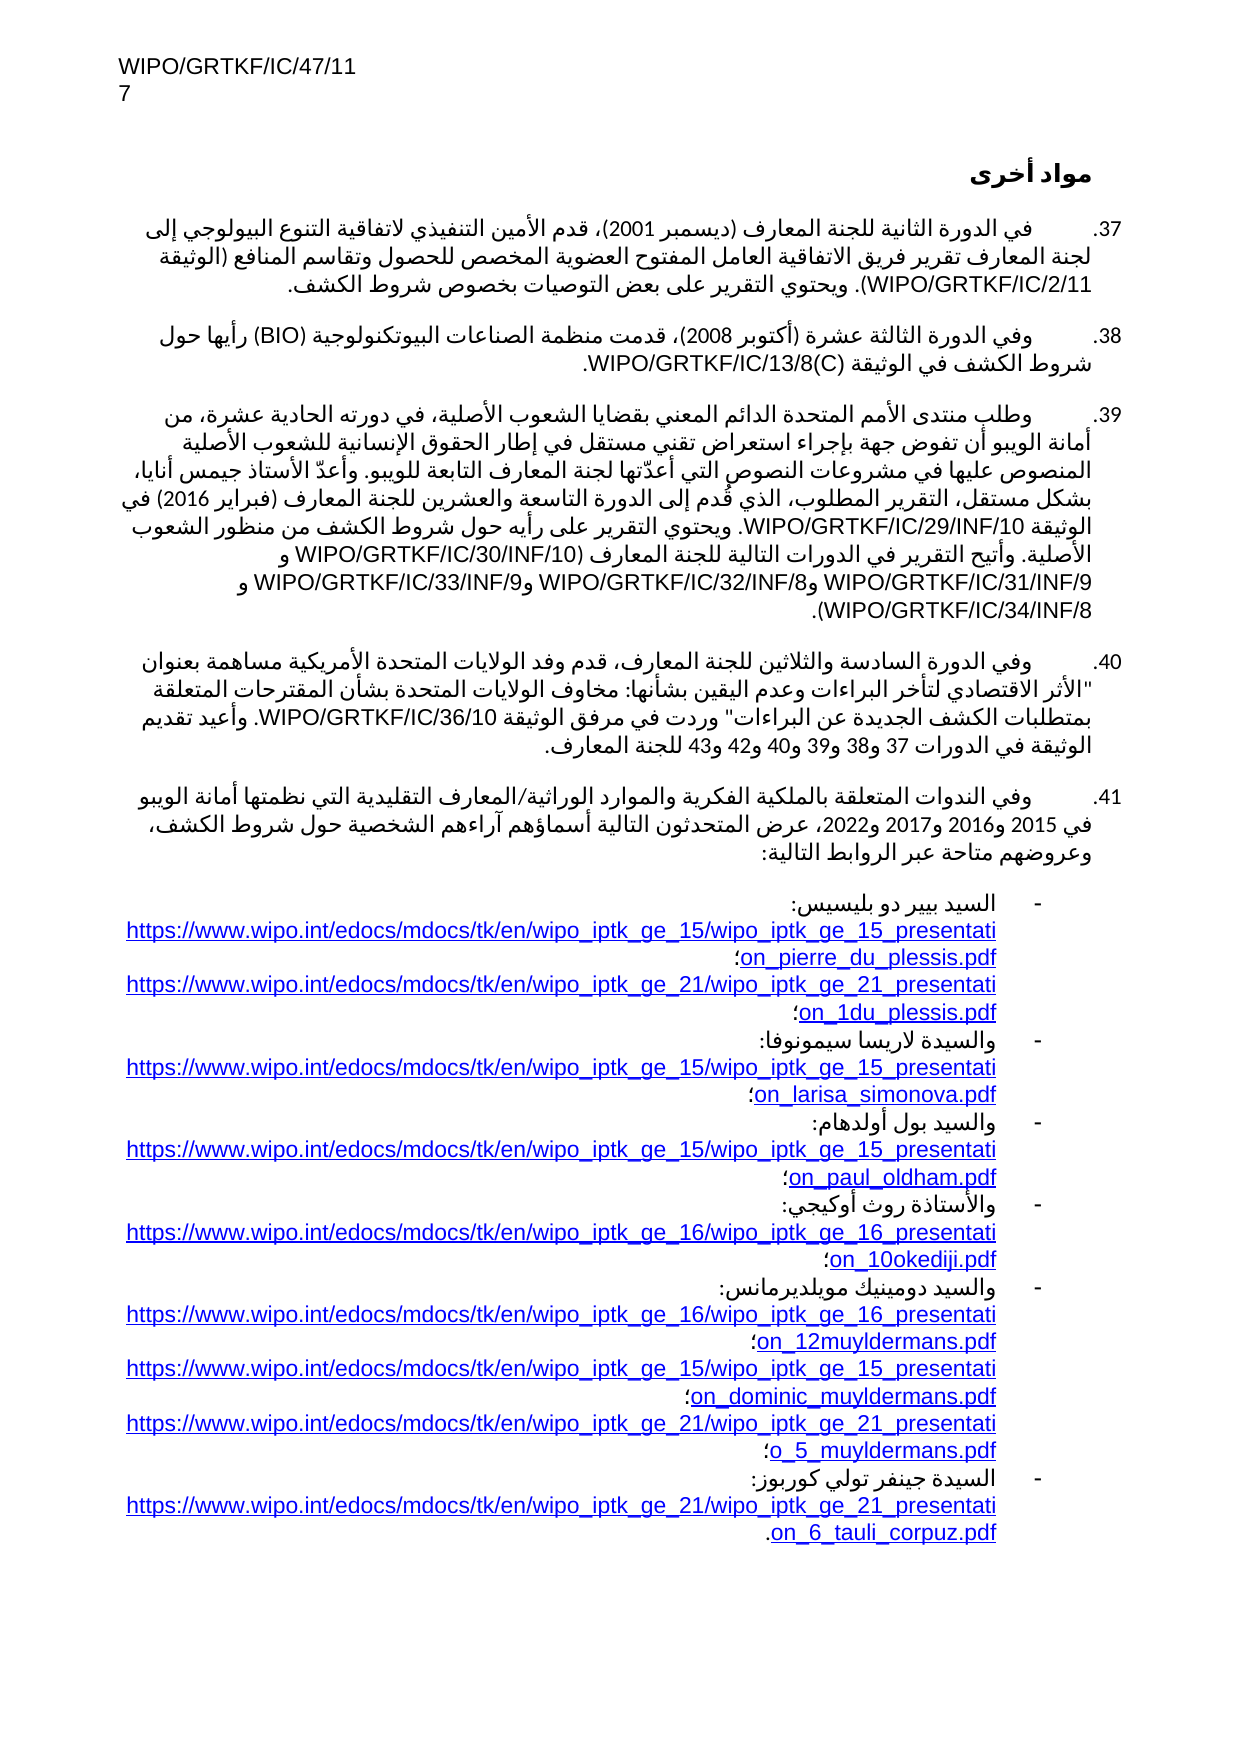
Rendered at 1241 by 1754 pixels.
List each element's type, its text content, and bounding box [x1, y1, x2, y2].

text وفي الدورة السادسة والثلاثين للجنة المعارف، قدم وفد الولايات المتحدة الأمريكية مساهمة بعنوان "الأثر الاقتصادي لتأخر البراءات وعدم اليقين بشأنها: مخاوف الولايات المتحدة بشأن المقترحات المتعلقة بمتطلبات الكشف الجديدة عن البراءات" وردت في مرفق الوثيقة WIPO/GRTKF/IC/36/10. وأعيد تقديم الوثيقة في الدورات 37 و38 و39 و40 و42 و43 للجنة المعارف. [118, 647, 1092, 759]
text وطلب منتدى الأمم المتحدة الدائم المعني بقضايا الشعوب الأصلية، في دورته الحادية عشرة، من أمانة الويبو أن تفوض جهة بإجراء استعراض تقني مستقل في إطار الحقوق الإنسانية للشعوب الأصلية المنصوص عليها في مشروعات النصوص التي أعدّتها لجنة المعارف التابعة للويبو. وأعدّ الأستاذ جيمس أنايا، بشكل مستقل، التقرير المطلوب، الذي قُدم إلى الدورة التاسعة والعشرين للجنة المعارف (فبراير 2016) في الوثيقة WIPO/GRTKF/IC/29/INF/10. ويحتوي التقرير على رأيه حول شروط الكشف من منظور الشعوب الأصلية. وأتيح التقرير في الدورات التالية للجنة المعارف (WIPO/GRTKF/IC/30/INF/10 وWIPO/GRTKF/IC/31/INF/9 وWIPO/GRTKF/IC/32/INF/8 وWIPO/GRTKF/IC/33/INF/9 وWIPO/GRTKF/IC/34/INF/8). [118, 400, 1092, 624]
list والسيدة لاريسا سيمونوفا: https://www.wipo.int/edocs/mdocs/tk/en/wipo_iptk_ge_15/wipo_iptk_ge_15_presentation_larisa_simonova.pdf؛ [118, 1026, 1034, 1108]
subtitle مواد أخرى [118, 158, 1092, 189]
list والسيد بول أولدهام: https://www.wipo.int/edocs/mdocs/tk/en/wipo_iptk_ge_15/wipo_iptk_ge_15_presentation_paul_oldham.pdf؛ [118, 1108, 1034, 1191]
list والسيد دومينيك مويلديرمانس: https://www.wipo.int/edocs/mdocs/tk/en/wipo_iptk_ge_16/wipo_iptk_ge_16_presentation_12muyldermans.pdf؛ https://www.wipo.int/edocs/mdocs/tk/en/wipo_iptk_ge_15/wipo_iptk_ge_15_presentation_dominic_muyldermans.pdf؛ https://www.wipo.int/edocs/mdocs/tk/en/wipo_iptk_ge_21/wipo_iptk_ge_21_presentatio_5_muyldermans.pdf؛ [118, 1273, 1034, 1464]
text في الدورة الثانية للجنة المعارف (ديسمبر 2001)، قدم الأمين التنفيذي لاتفاقية التنوع البيولوجي إلى لجنة المعارف تقرير فريق الاتفاقية العامل المفتوح العضوية المخصص للحصول وتقاسم المنافع (الوثيقة WIPO/GRTKF/IC/2/11). ويحتوي التقرير على بعض التوصيات بخصوص شروط الكشف. [118, 214, 1092, 298]
list السيدة جينفر تولي كوربوز: https://www.wipo.int/edocs/mdocs/tk/en/wipo_iptk_ge_21/wipo_iptk_ge_21_presentation_6_tauli_corpuz.pdf. [118, 1464, 1034, 1547]
text وفي الندوات المتعلقة بالملكية الفكرية والموارد الوراثية/المعارف التقليدية التي نظمتها أمانة الويبو في 2015 و2016 و2017 و2022، عرض المتحدثون التالية أسماؤهم آراءهم الشخصية حول شروط الكشف، وعروضهم متاحة عبر الروابط التالية: [118, 782, 1092, 866]
list والأستاذة روث أوكيجي: https://www.wipo.int/edocs/mdocs/tk/en/wipo_iptk_ge_16/wipo_iptk_ge_16_presentation_10okediji.pdf؛ [118, 1191, 1034, 1273]
list السيد بيير دو بليسيس: https://www.wipo.int/edocs/mdocs/tk/en/wipo_iptk_ge_15/wipo_iptk_ge_15_presentation_pierre_du_plessis.pdf؛ https://www.wipo.int/edocs/mdocs/tk/en/wipo_iptk_ge_21/wipo_iptk_ge_21_presentation_1du_plessis.pdf؛ [118, 889, 1034, 1026]
text وفي الدورة الثالثة عشرة (أكتوبر 2008)، قدمت منظمة الصناعات البيوتكنولوجية (BIO) رأيها حول شروط الكشف في الوثيقة WIPO/GRTKF/IC/13/8(C). [118, 321, 1092, 377]
